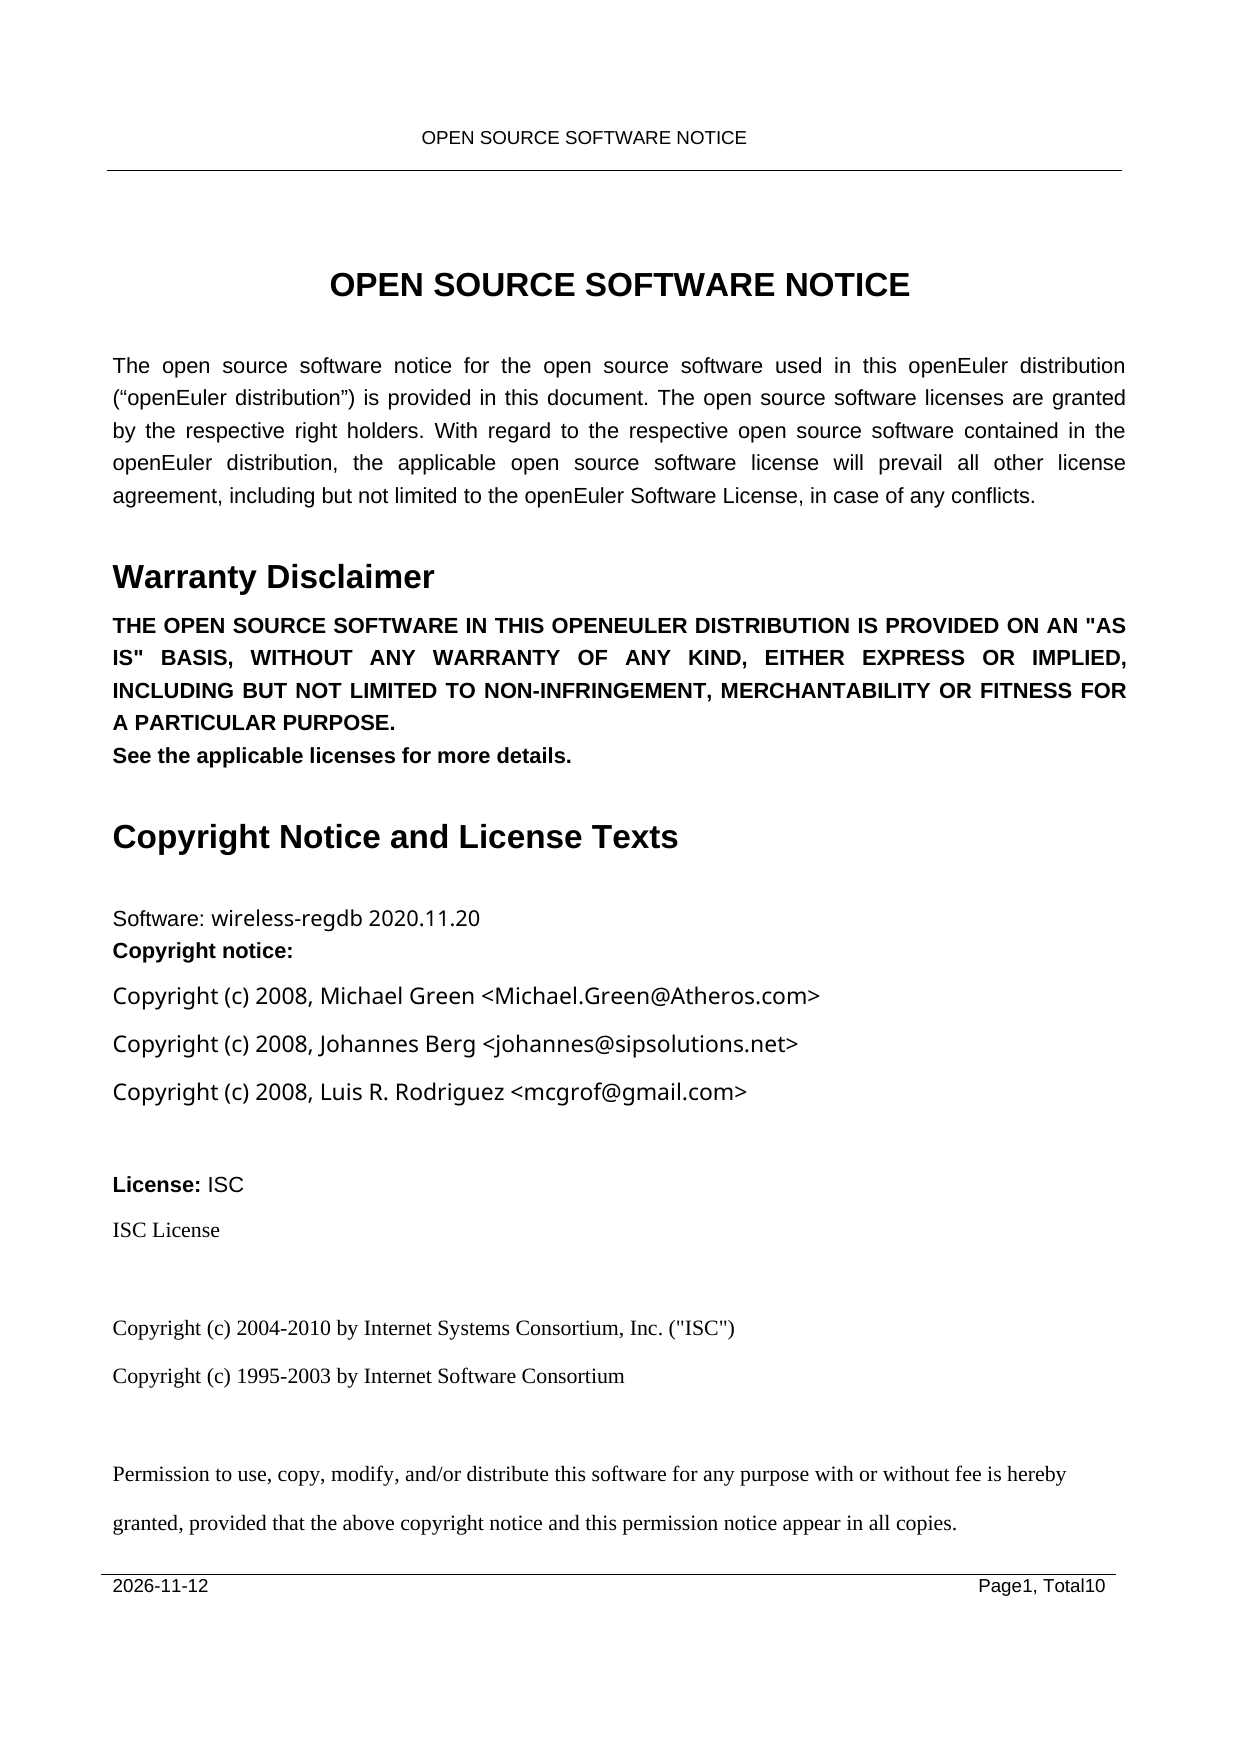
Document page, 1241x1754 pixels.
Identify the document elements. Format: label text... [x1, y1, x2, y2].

text OPEN SOURCE SOFTWARE NOTICE [112, 251, 1128, 316]
text License: ISC [112, 1168, 1128, 1201]
text Copyright (c) 2008, Johannes Berg <johannes@sipsolutions.net> [112, 1027, 1128, 1060]
text Copyright (c) 2008, Luis R. Rodriguez <mcgrof@gmail.com> [112, 1075, 1128, 1108]
text The open source software notice for the open source software used in this openEuler distribution (“openEuler distribution”) is provided in this document. The open source software licenses are granted by the respective right holders. With regard to the respective open source software contained in the openEuler distribution, the applicable open source software license will prevail all other license agreement, including but not limited to the openEuler Software License, in case of any conflicts. [112, 349, 1128, 511]
text Software: wireless-regdb 2020.11.20 [112, 901, 1128, 934]
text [112, 1214, 1128, 1539]
text Copyright Notice and License Texts [112, 804, 1128, 869]
text THE OPEN SOURCE SOFTWARE IN THIS OPENEULER DISTRIBUTION IS PROVIDED ON AN "AS IS" BASIS, WITHOUT ANY WARRANTY OF ANY KIND, EITHER EXPRESS OR IMPLIED, INCLUDING BUT NOT LIMITED TO NON-INFRINGEMENT, MERCHANTABILITY OR FITNESS FOR A PARTICULAR PURPOSE. See the applicable licenses for more details. [112, 609, 1128, 771]
text Warranty Disclaimer [112, 544, 1128, 609]
text Copyright notice: [112, 934, 1128, 966]
text Copyright (c) 2008, Michael Green <Michael.Green@Atheros.com> [112, 979, 1128, 1012]
